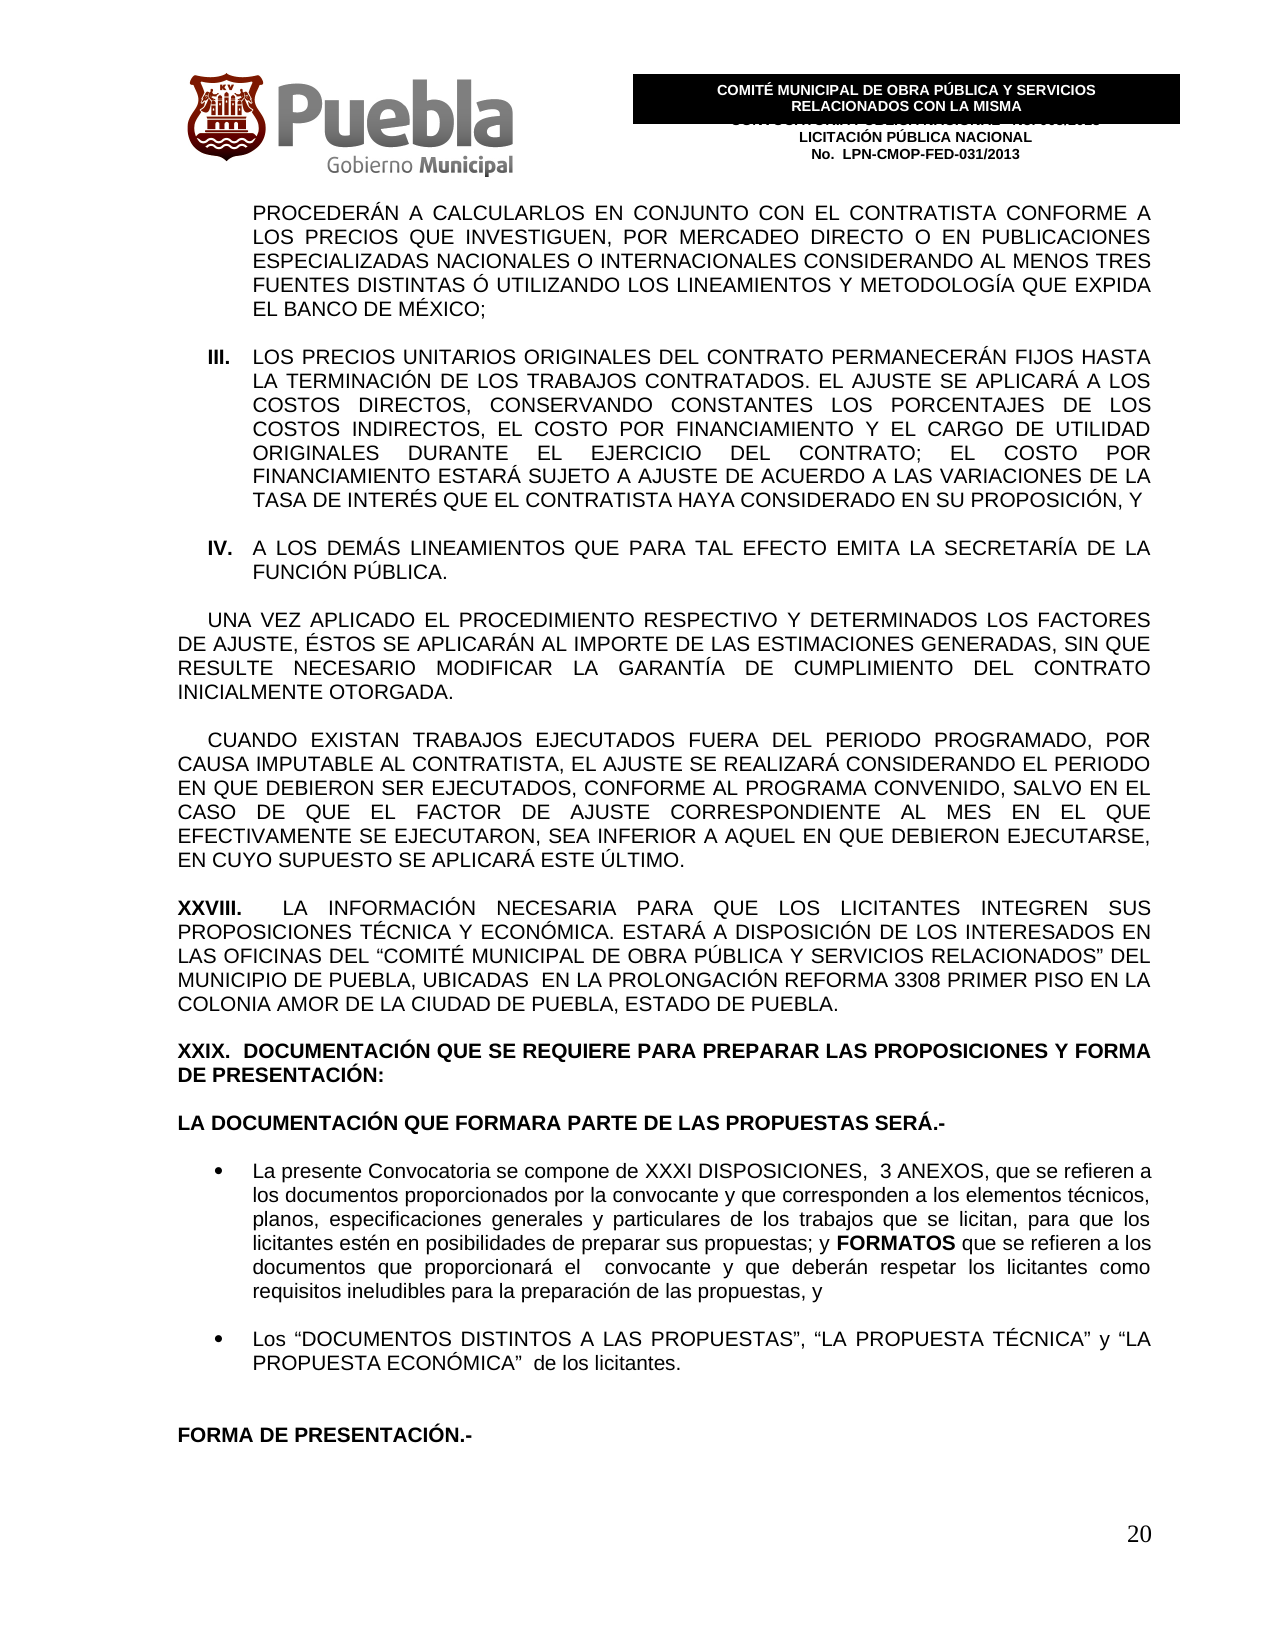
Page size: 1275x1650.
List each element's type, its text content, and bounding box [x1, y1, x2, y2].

text LA DOCUMENTACIÓN QUE FORMARA PARTE DE LAS PROPUESTAS SERÁ.- [177, 1111, 1152, 1135]
text UNA VEZ APLICADO EL PROCEDIMIENTO RESPECTIVO Y DETERMINADOS LOS FACTORES DE AJUSTE, ÉSTOS SE APLICARÁN AL IMPORTE DE LAS ESTIMACIONES GENERADAS, SIN QUE RESULTE NECESARIO MODIFICAR LA GARANTÍA DE CUMPLIMIENTO DEL CONTRATO INICIALMENTE OTORGADA. [177, 608, 1152, 704]
text III. LOS PRECIOS UNITARIOS ORIGINALES DEL CONTRATO PERMANECERÁN FIJOS HASTA LA TERMINACIÓN DE LOS TRABAJOS CONTRATADOS. EL AJUSTE SE APLICARÁ A LOS COSTOS DIRECTOS, CONSERVANDO CONSTANTES LOS PORCENTAJES DE LOS COSTOS INDIRECTOS, EL COSTO POR FINANCIAMIENTO Y EL CARGO DE UTILIDAD ORIGINALES DURANTE EL EJERCICIO DEL CONTRATO; EL COSTO POR FINANCIAMIENTO ESTARÁ SUJETO A AJUSTE DE ACUERDO A LAS VARIACIONES DE LA TASA DE INTERÉS QUE EL CONTRATISTA HAYA CONSIDERADO EN SU PROPOSICIÓN, Y [207, 344, 1152, 512]
text XXIX. DOCUMENTACIÓN QUE SE REQUIERE PARA PREPARAR LAS PROPOSICIONES Y FORMA DE PRESENTACIÓN: [177, 1039, 1152, 1087]
text CUANDO EXISTAN TRABAJOS EJECUTADOS FUERA DEL PERIODO PROGRAMADO, POR CAUSA IMPUTABLE AL CONTRATISTA, EL AJUSTE SE REALIZARÁ CONSIDERANDO EL PERIODO EN QUE DEBIERON SER EJECUTADOS, CONFORME AL PROGRAMA CONVENIDO, SALVO EN EL CASO DE QUE EL FACTOR DE AJUSTE CORRESPONDIENTE AL MES EN EL QUE EFECTIVAMENTE SE EJECUTARON, SEA INFERIOR A AQUEL EN QUE DEBIERON EJECUTARSE, EN CUYO SUPUESTO SE APLICARÁ ESTE ÚLTIMO. [177, 728, 1152, 872]
list La presente Convocatoria se compone de XXXI DISPOSICIONES, 3 ANEXOS, que se refieren a los documentos proporcionados por la convocante y que corresponden a los elementos técnicos, planos, especificaciones generales y particulares de los trabajos que se licitan, para que los licitantes estén en posibilidades de preparar sus propuestas; y FORMATOS que se refieren a los documentos que proporcionará el convocante y que deberán respetar los licitantes como requisitos ineludibles para la preparación de las propuestas, y [215, 1159, 1152, 1303]
list Los “DOCUMENTOS DISTINTOS A LAS PROPUESTAS”, “LA PROPUESTA TÉCNICA” y “LA PROPUESTA ECONÓMICA” de los licitantes. [215, 1327, 1152, 1375]
picture [187, 73, 513, 177]
text XXVIII. LA INFORMACIÓN NECESARIA PARA QUE LOS LICITANTES INTEGREN SUS PROPOSICIONES TÉCNICA Y ECONÓMICA. ESTARÁ A DISPOSICIÓN DE LOS INTERESADOS EN LAS OFICINAS DEL “COMITÉ MUNICIPAL DE OBRA PÚBLICA Y SERVICIOS RELACIONADOS” DEL MUNICIPIO DE PUEBLA, UBICADAS EN LA PROLONGACIÓN REFORMA 3308 PRIMER PISO EN LA COLONIA AMOR DE LA CIUDAD DE PUEBLA, ESTADO DE PUEBLA. [177, 896, 1152, 1015]
text IV. A LOS DEMÁS LINEAMIENTOS QUE PARA TAL EFECTO EMITA LA SECRETARÍA DE LA FUNCIÓN PÚBLICA. [207, 536, 1152, 584]
text FORMA DE PRESENTACIÓN.- [177, 1423, 1255, 1447]
